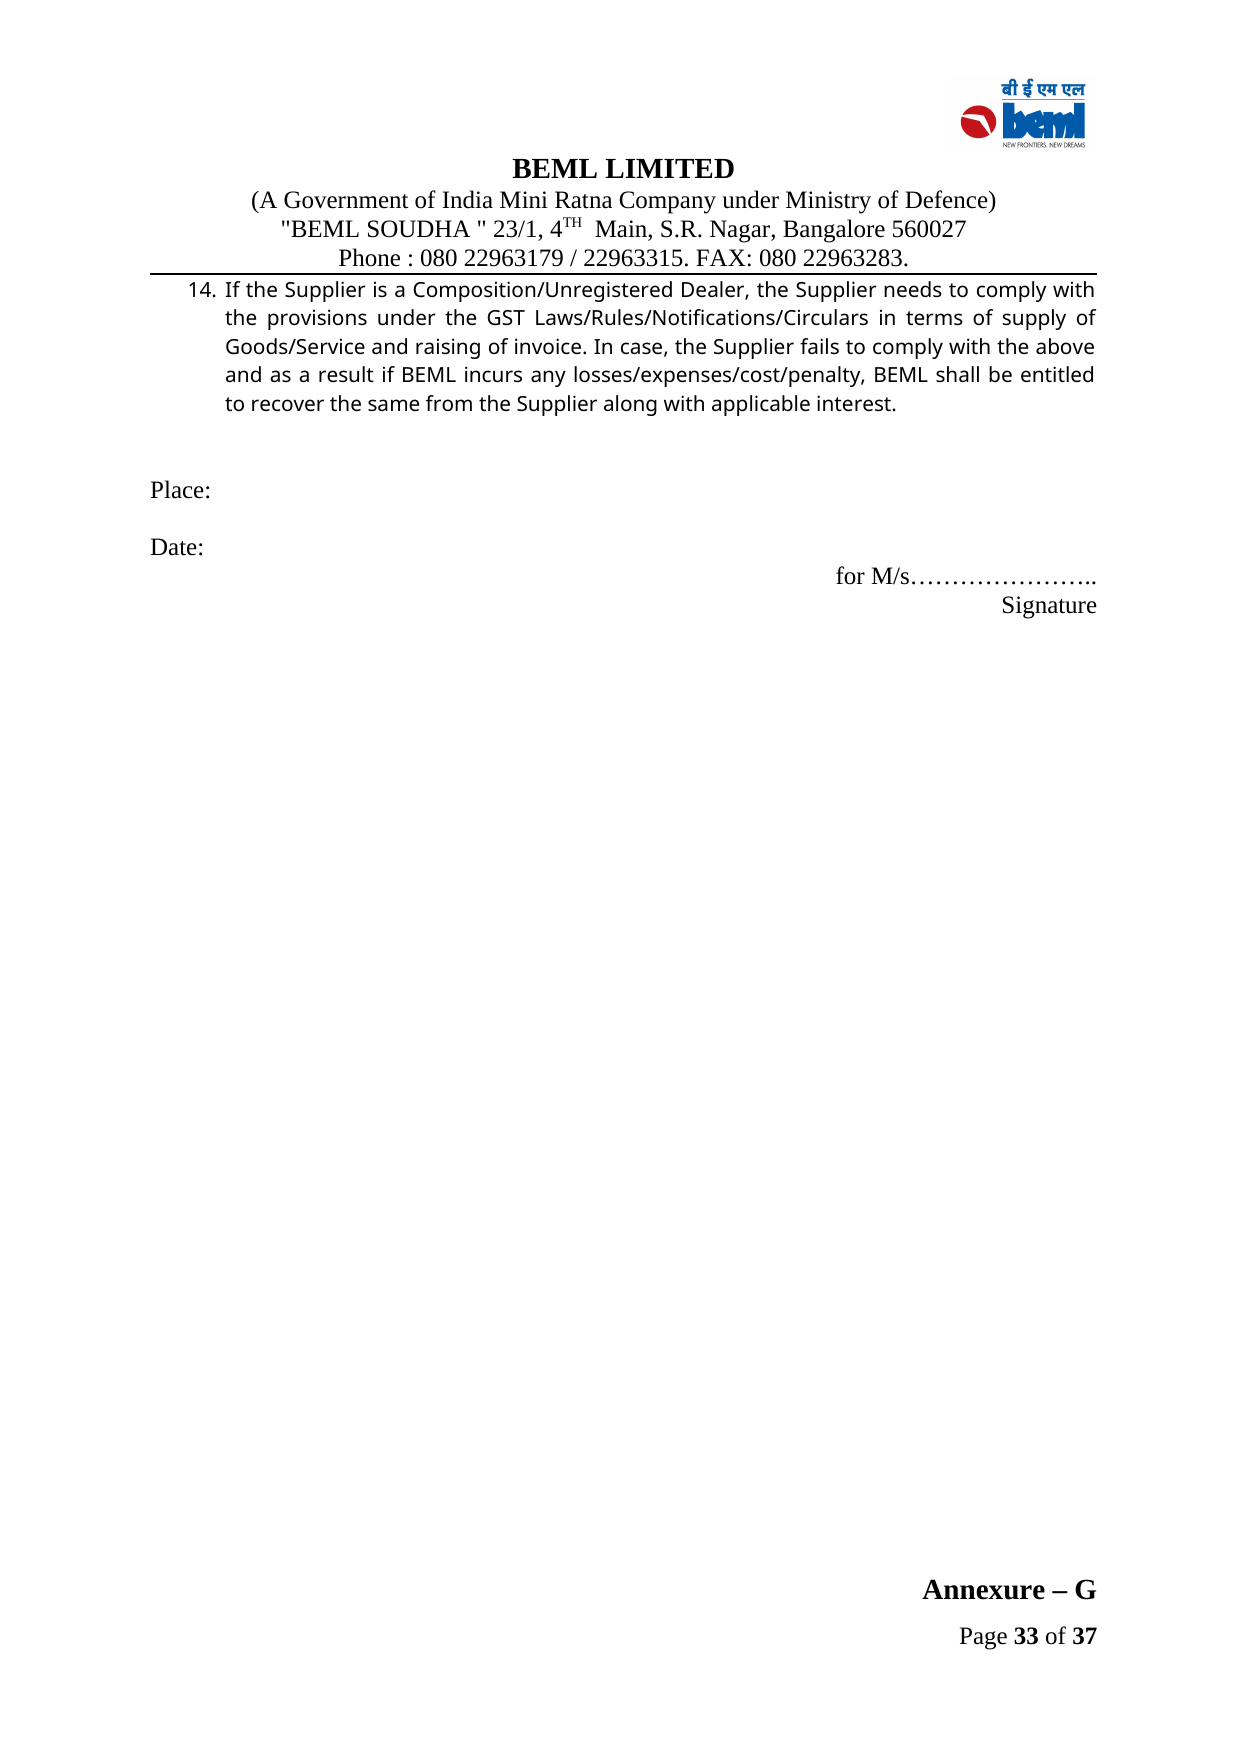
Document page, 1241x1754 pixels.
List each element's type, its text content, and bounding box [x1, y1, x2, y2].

text Signature [150, 590, 1097, 618]
text Place: [150, 475, 1097, 503]
picture [948, 75, 1098, 152]
list If the Supplier is a Composition/Unregistered Dealer, the Supplier needs to comply with the provisions under the GST Laws/Rules/Notifications/Circulars in terms of supply of Goods/Service and raising of invoice. In case, the Supplier fails to comply with the above and as a result if BEML incurs any losses/expenses/cost/penalty, BEML shall be entitled to recover the same from the Supplier along with applicable interest. [187, 275, 1097, 417]
text Annexure – G [300, 1572, 1097, 1606]
text for M/s………………….. [150, 561, 1097, 590]
text Date: [150, 532, 1097, 561]
